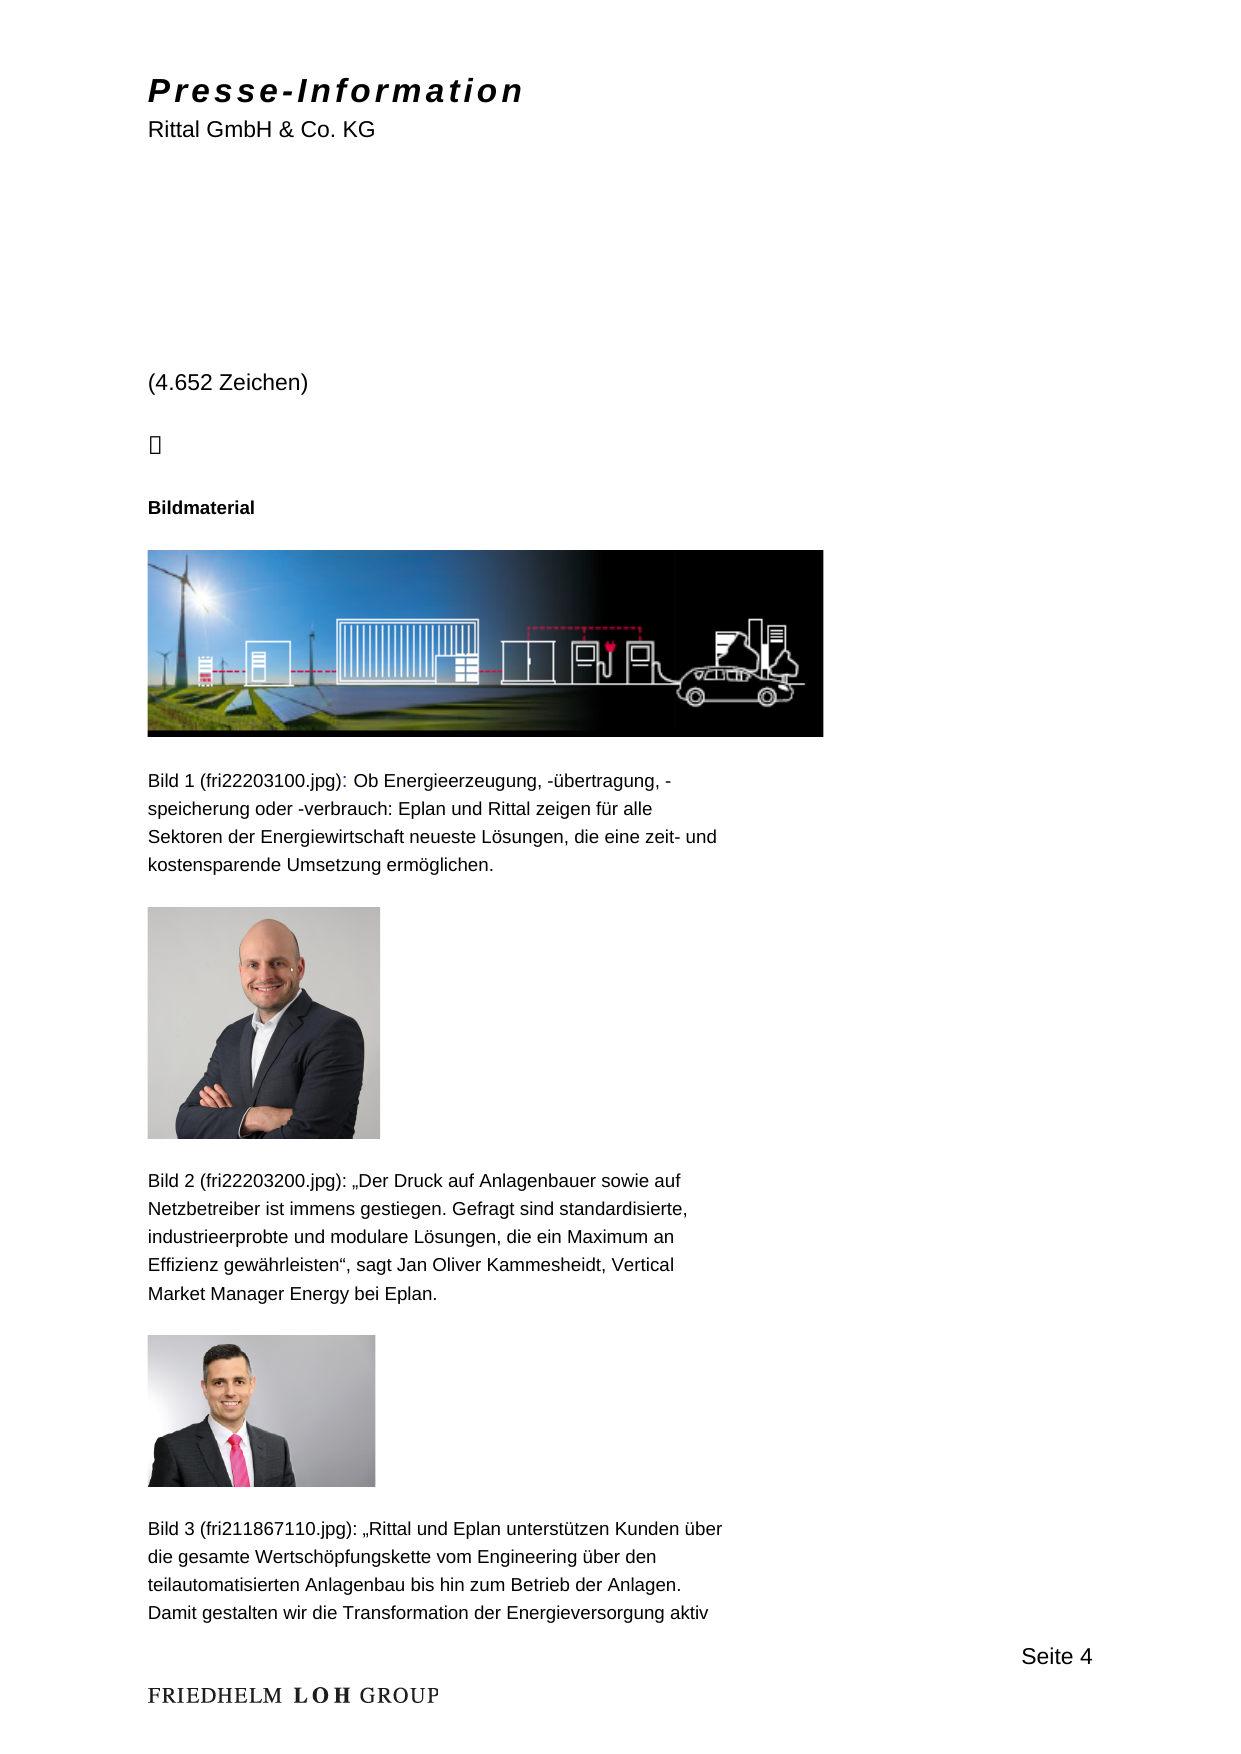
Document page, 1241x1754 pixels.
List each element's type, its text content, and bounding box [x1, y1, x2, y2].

picture [147, 1335, 376, 1487]
text  [148, 428, 729, 462]
text Bild 1 (fri22203100.jpg): Ob Energieerzeugung, -übertragung, -speicherung oder -verbrauch: Eplan und Rittal zeigen für alle Sektoren der Energiewirtschaft neueste Lösungen, die eine zeit- und kostensparende Umsetzung ermöglichen. [148, 768, 729, 876]
text Bild 2 (fri22203200.jpg): „Der Druck auf Anlagenbauer sowie auf Netzbetreiber ist immens gestiegen. Gefragt sind standardisierte, industrieerprobte und modulare Lösungen, die ein Maximum an Effizienz gewährleisten“, sagt Jan Oliver Kammesheidt, Vertical Market Manager Energy bei Eplan. [148, 1170, 729, 1304]
picture [147, 907, 381, 1139]
picture [147, 550, 824, 737]
text (4.652 Zeichen) [148, 369, 729, 395]
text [148, 1518, 729, 1623]
text Bildmaterial [148, 497, 729, 519]
picture [148, 1687, 438, 1703]
